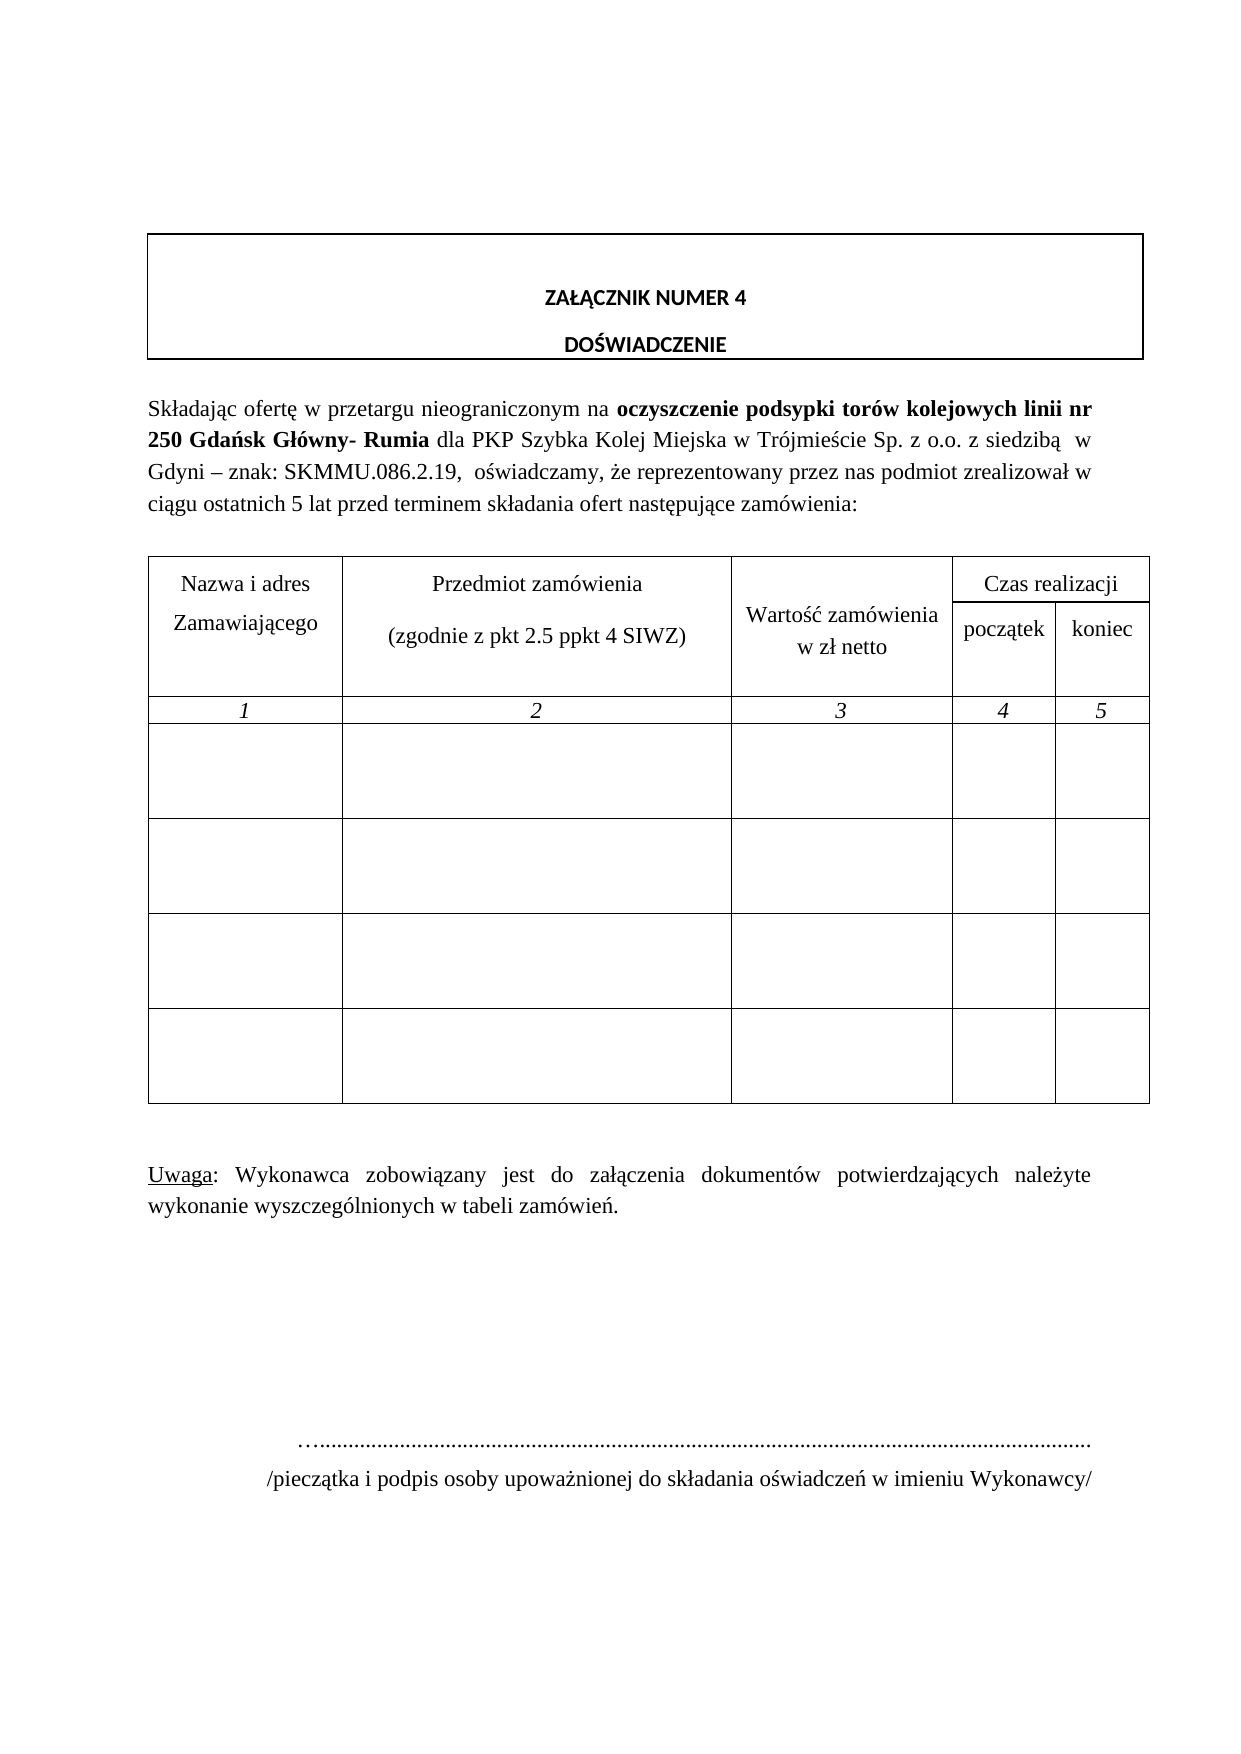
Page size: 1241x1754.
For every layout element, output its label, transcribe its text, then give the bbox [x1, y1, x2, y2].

table_cell 2 [343, 697, 731, 723]
text Składając ofertę w przetargu nieograniczonym na oczyszczenie podsypki torów kolejowych linii nr 250 Gdańsk Główny- Rumia dla PKP Szybka Kolej Miejska w Trójmieście Sp. z o.o. z siedzibą w Gdyni – znak: SKMMU.086.2.19, oświadczamy, że reprezentowany przez nas podmiot zrealizował w ciągu ostatnich 5 lat przed terminem składania ofert następujące zamówienia: [148, 360, 1093, 517]
table_header Wartość zamówienia w zł netto [732, 557, 952, 696]
table_cell [343, 819, 731, 913]
table_cell [732, 724, 952, 818]
table_cell [732, 1009, 952, 1103]
table_cell [1056, 1009, 1149, 1103]
table_cell [149, 1009, 342, 1103]
table_cell [149, 914, 342, 1008]
table_cell 4 [953, 697, 1055, 723]
table_cell 5 [1056, 697, 1149, 723]
table_header Nazwa i adres Zamawiającego [149, 557, 342, 696]
table_cell [149, 724, 342, 818]
table_cell [953, 1009, 1055, 1103]
text /pieczątka i podpis osoby upoważnionej do składania oświadczeń w imieniu Wykonawcy/ [148, 1465, 1093, 1492]
text …....................................................................................................................................... [148, 1426, 1093, 1452]
table_cell początek [953, 603, 1055, 696]
text Uwaga: Wykonawca zobowiązany jest do załączenia dokumentów potwierdzających należyte wykonanie wyszczególnionych w tabeli zamówień. [148, 1161, 1093, 1219]
table_cell [953, 819, 1055, 913]
table_cell 1 [149, 697, 342, 723]
table_cell [732, 914, 952, 1008]
table_cell [953, 914, 1055, 1008]
table_cell koniec [1056, 603, 1149, 696]
table_cell [1056, 914, 1149, 1008]
table_header Czas realizacji [953, 557, 1149, 601]
table_cell [732, 819, 952, 913]
table_cell [343, 1009, 731, 1103]
table_cell [1056, 724, 1149, 818]
table_cell [343, 724, 731, 818]
table_cell 3 [732, 697, 952, 723]
table_header Przedmiot zamówienia (zgodnie z pkt 2.5 ppkt 4 SIWZ) [343, 557, 731, 696]
table_cell [343, 914, 731, 1008]
table_cell [149, 819, 342, 913]
table_cell [1056, 819, 1149, 913]
table_cell [953, 724, 1055, 818]
